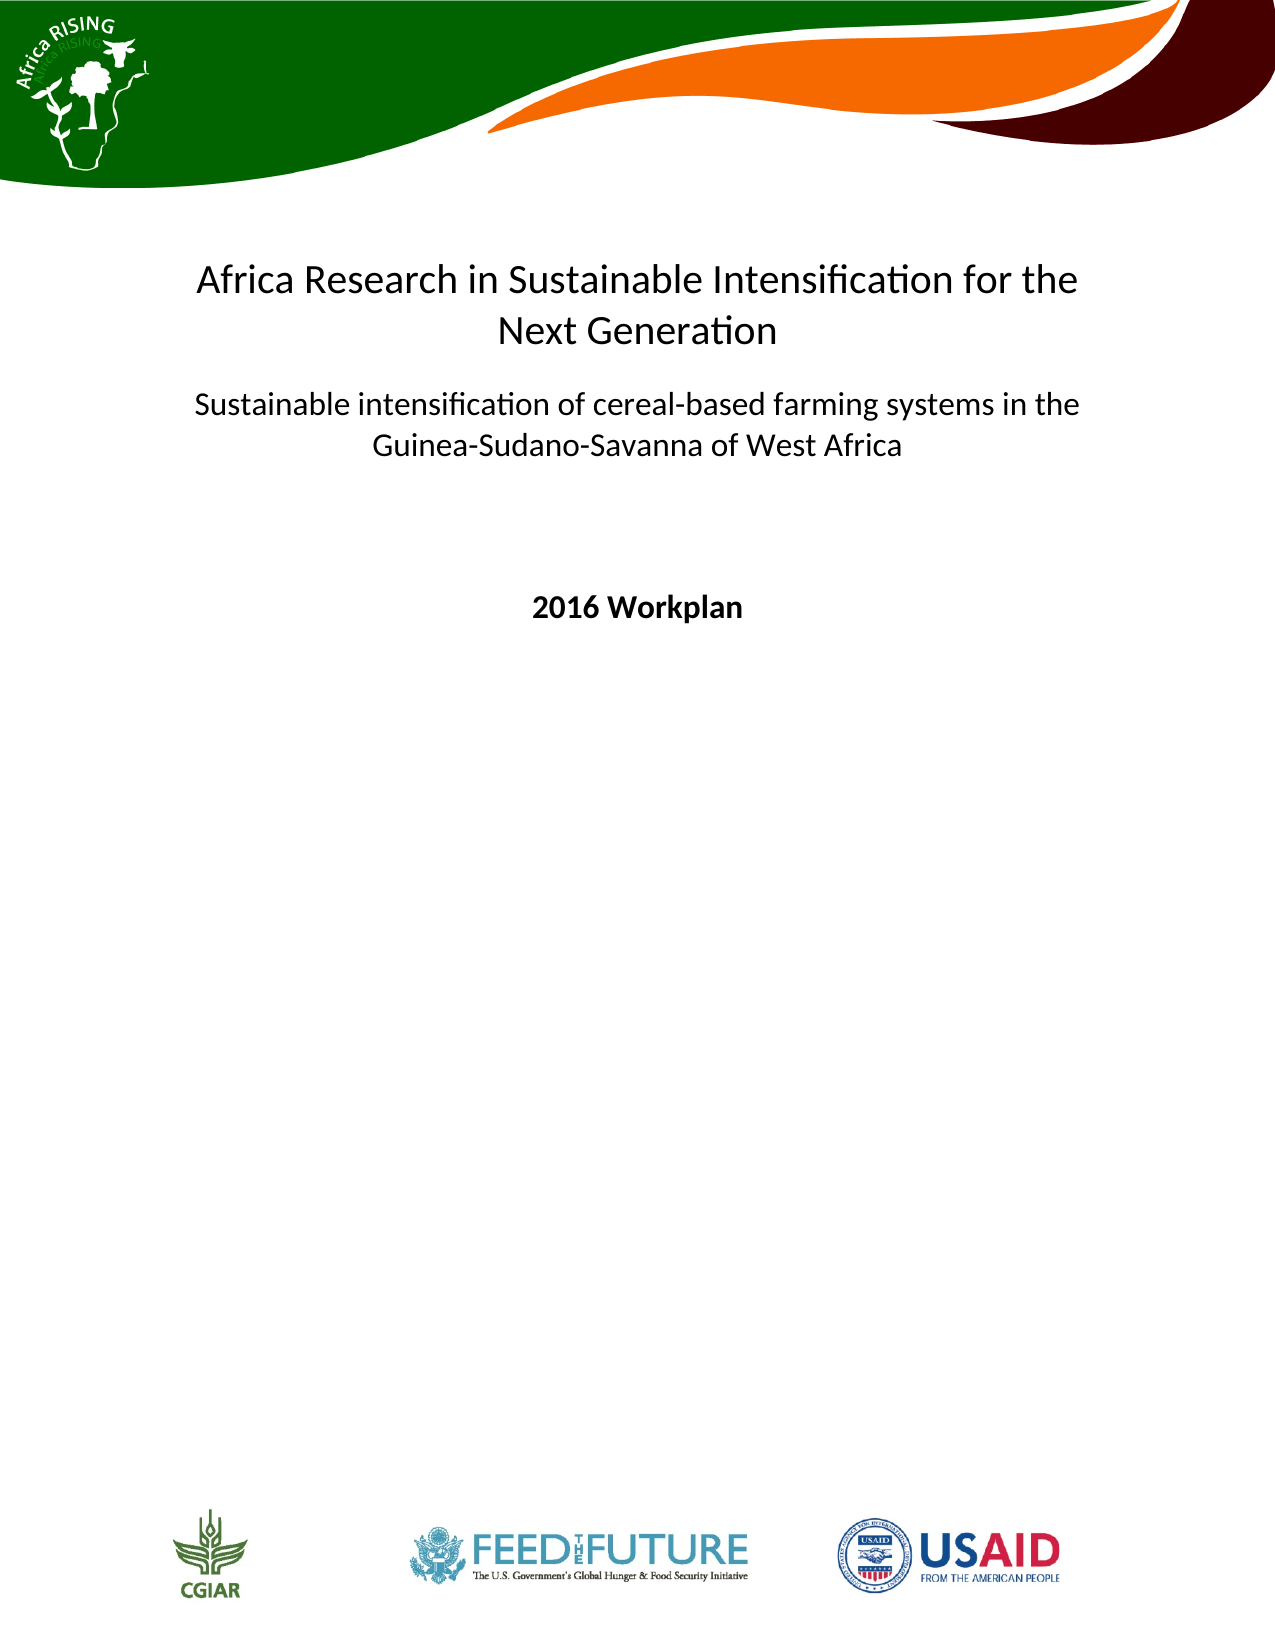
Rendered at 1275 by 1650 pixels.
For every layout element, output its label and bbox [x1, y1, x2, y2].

picture [0, 0, 1275, 188]
picture [159, 1506, 1060, 1605]
